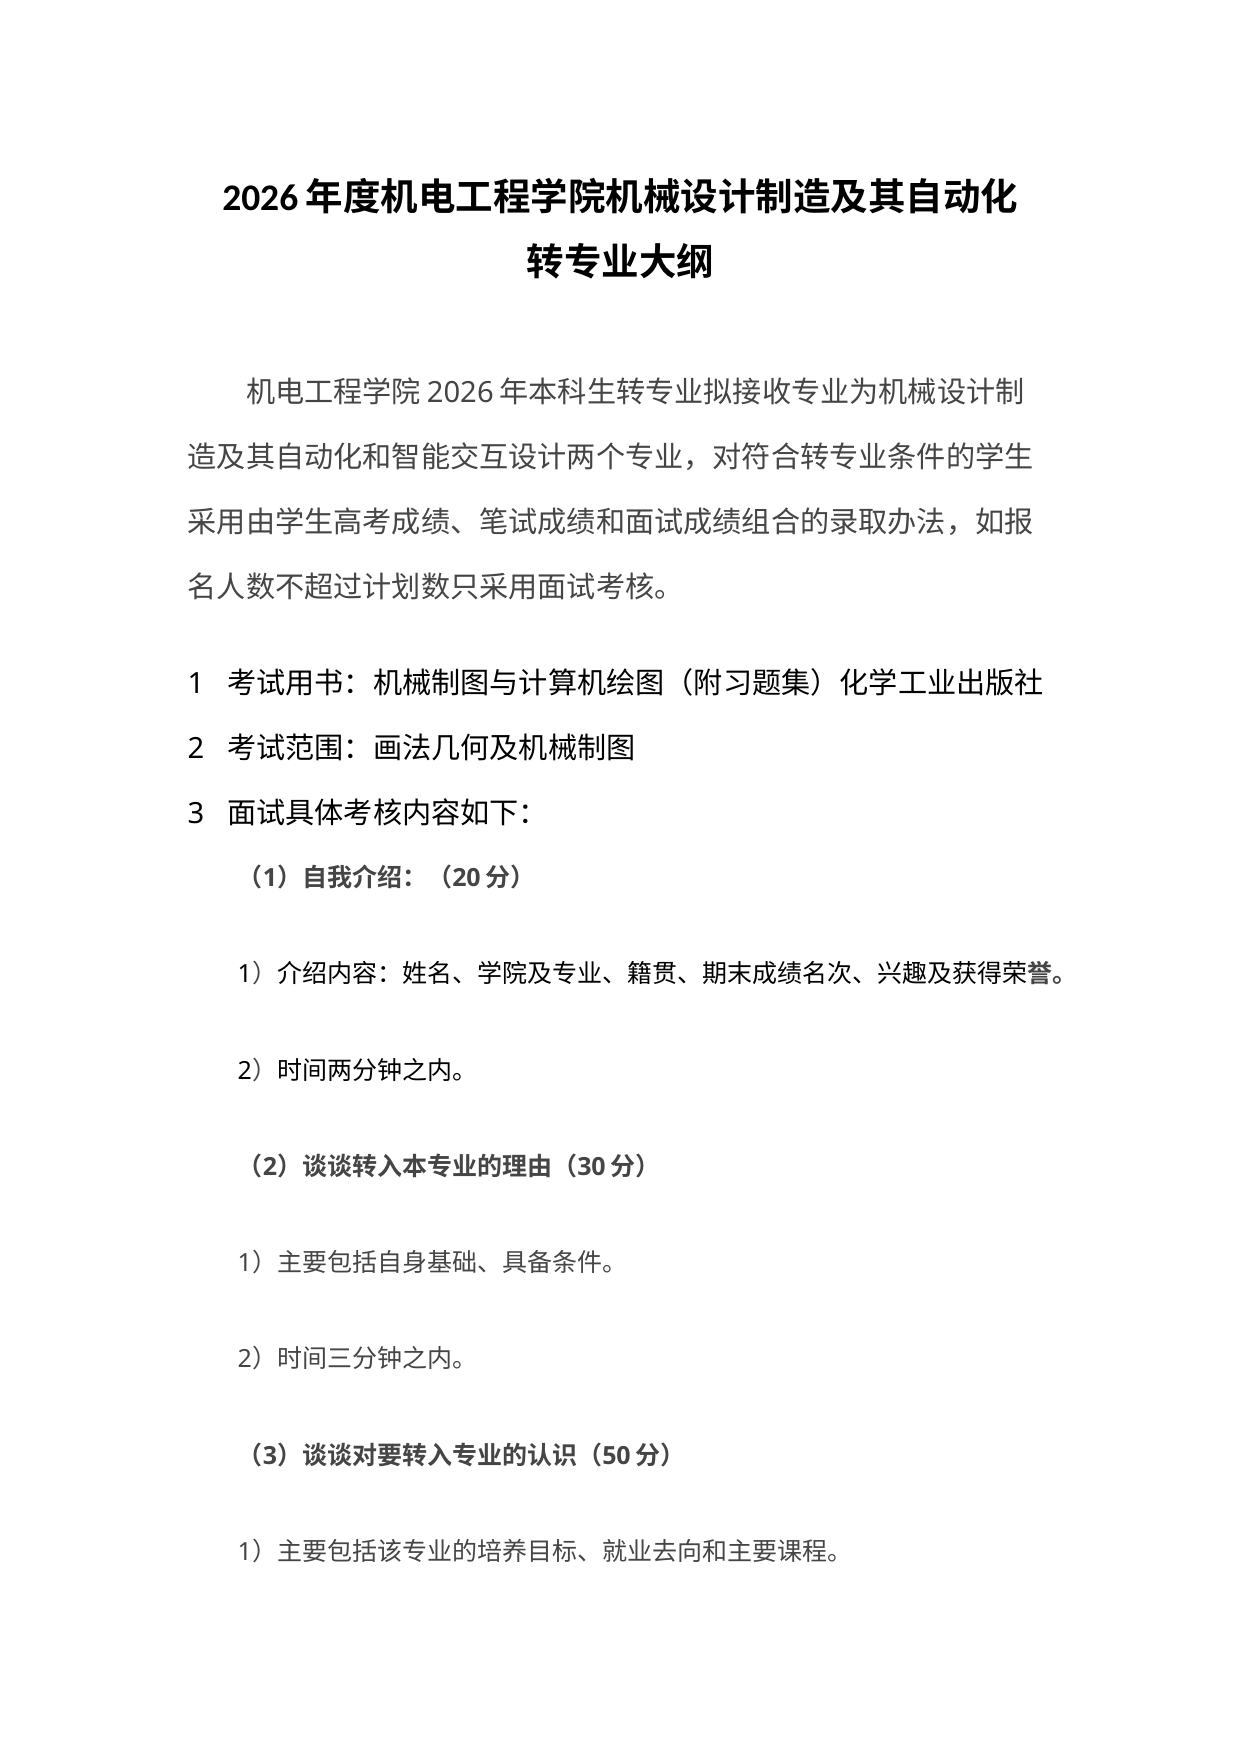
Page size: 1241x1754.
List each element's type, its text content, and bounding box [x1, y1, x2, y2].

text （2）谈谈转入本专业的理由（30分） [187, 1132, 1053, 1197]
text （3）谈谈对要转入专业的认识（50分） [187, 1421, 1053, 1486]
text 1）主要包括该专业的培养目标、就业去向和主要课程。 [187, 1517, 1053, 1582]
text 2026年度机电工程学院机械设计制造及其自动化 [187, 162, 1053, 227]
text 1）主要包括自身基础、具备条件。 [187, 1228, 1053, 1293]
text 转专业大纲 [187, 227, 1053, 292]
text 1 考试用书：机械制图与计算机绘图（附习题集）化学工业出版社 [187, 648, 1053, 713]
text 机电工程学院2026年本科生转专业拟接收专业为机械设计制造及其自动化和智能交互设计两个专业，对符合转专业条件的学生采用由学生高考成绩、笔试成绩和面试成绩组合的录取办法，如报名人数不超过计划数只采用面试考核。 [187, 357, 1053, 617]
text 2）时间两分钟之内。 [187, 1036, 1053, 1101]
text 1）介绍内容：姓名、学院及专业、籍贯、期末成绩名次、兴趣及获得荣誉。 [187, 939, 1053, 1004]
text 2 考试范围：画法几何及机械制图 [187, 713, 1053, 778]
text 2）时间三分钟之内。 [187, 1324, 1053, 1389]
text （1）自我介绍：（20分） [187, 843, 1053, 908]
text 3 面试具体考核内容如下： [187, 778, 1053, 843]
